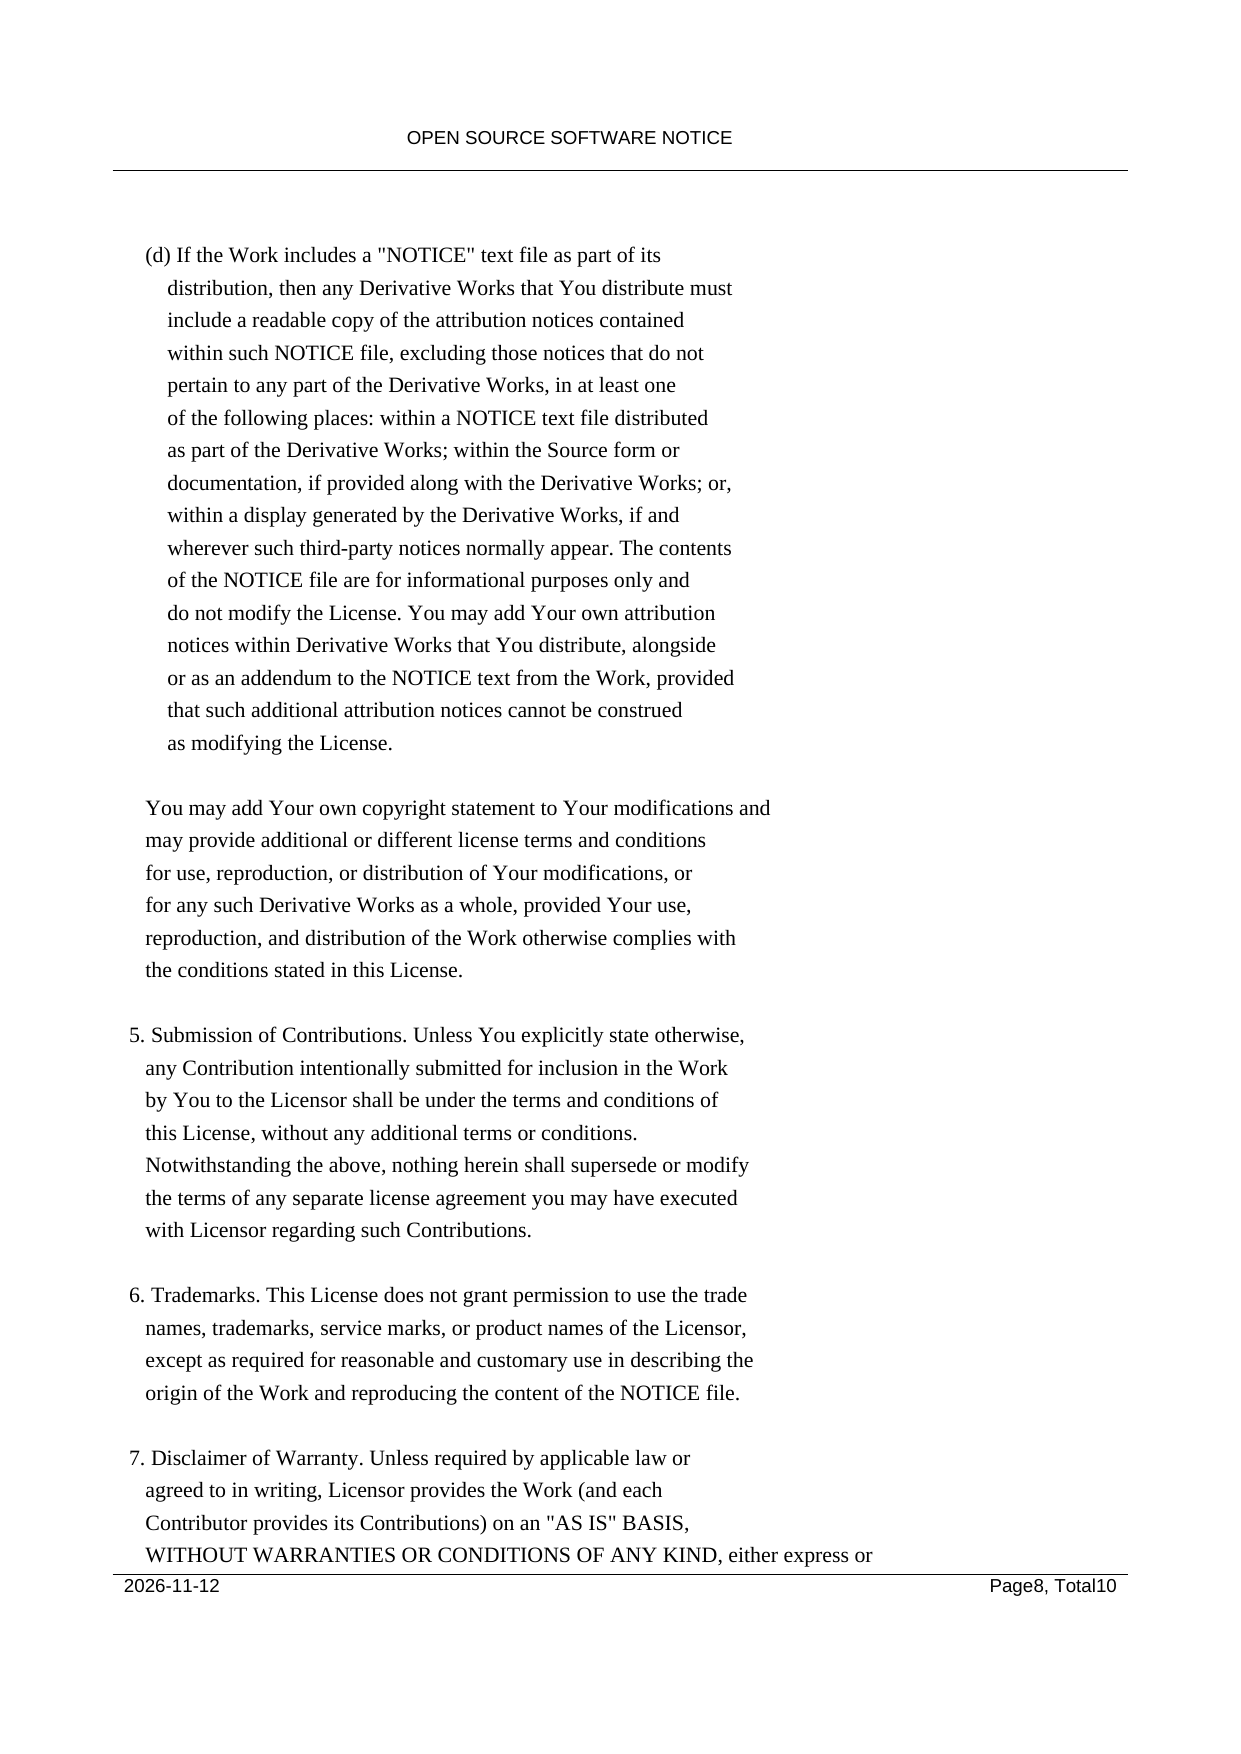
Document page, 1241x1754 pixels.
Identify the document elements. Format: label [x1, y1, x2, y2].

text [112, 206, 1128, 1571]
